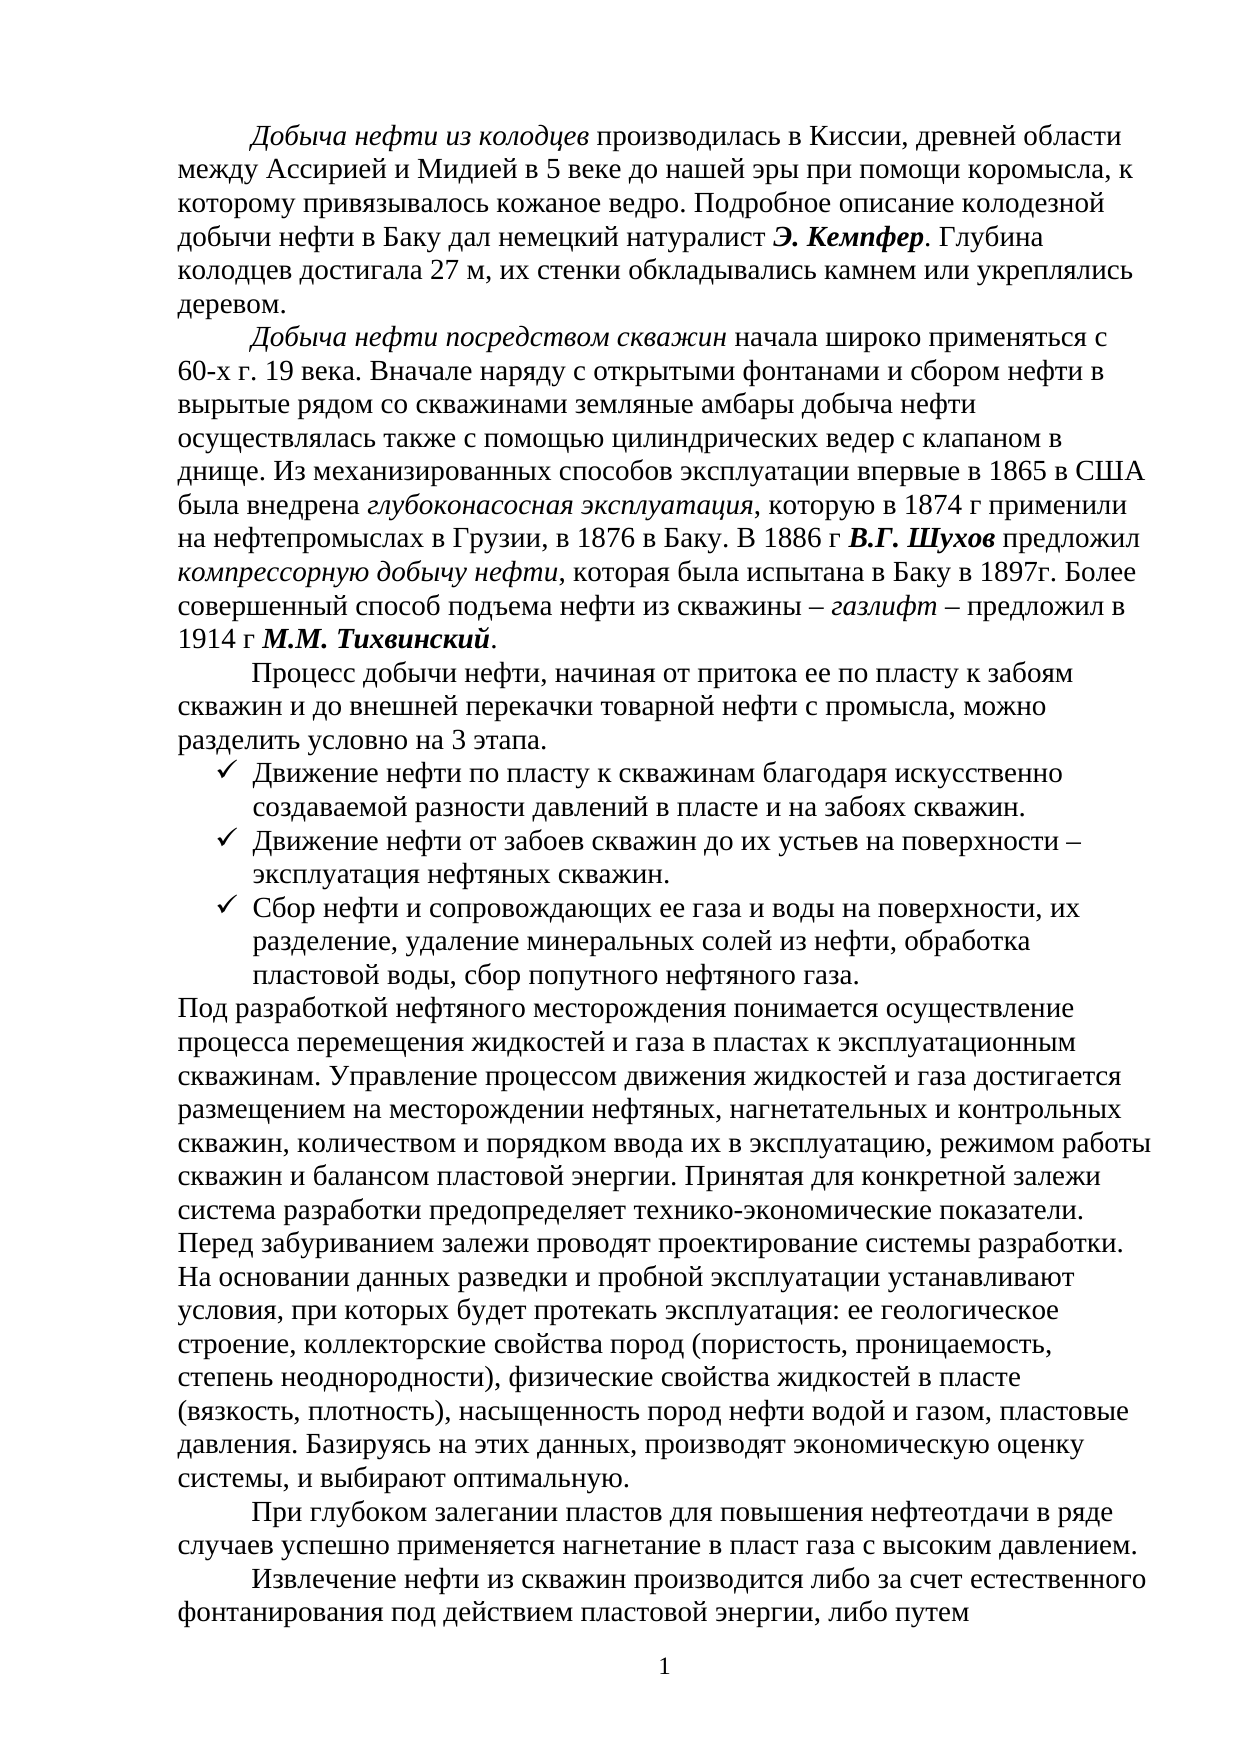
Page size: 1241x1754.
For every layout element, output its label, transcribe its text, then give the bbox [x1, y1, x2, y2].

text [177, 1561, 1152, 1628]
text Добыча нефти из колодцев производилась в Киссии, древней области между Ассирией и Мидией в 5 веке до нашей эры при помощи коромысла, к которому привязывалось кожаное ведро. Подробное описание колодезной добычи нефти в Баку дал немецкий натуралист Э. Кемпфер. Глубина колодцев достигала 27 м, их стенки обкладывались камнем или укреплялись деревом. [177, 118, 1152, 319]
text Под разработкой нефтяного месторождения понимается осуществление процесса перемещения жидкостей и газа в пластах к эксплуатационным скважинам. Управление процессом движения жидкостей и газа достигается размещением на месторождении нефтяных, нагнетательных и контрольных скважин, количеством и порядком ввода их в эксплуатацию, режимом работы скважин и балансом пластовой энергии. Принятая для конкретной залежи система разработки предопределяет технико-экономические показатели. Перед забуриванием залежи проводят проектирование системы разработки. На основании данных разведки и пробной эксплуатации устанавливают условия, при которых будет протекать эксплуатация: ее геологическое строение, коллекторские свойства пород (пористость, проницаемость, степень неоднородности), физические свойства жидкостей в пласте (вязкость, плотность), насыщенность пород нефти водой и газом, пластовые давления. Базируясь на этих данных, производят экономическую оценку системы, и выбирают оптимальную. [177, 991, 1152, 1494]
text Процесс добычи нефти, начиная от притока ее по пласту к забоям скважин и до внешней перекачки товарной нефти с промысла, можно разделить условно на 3 этапа. [177, 655, 1152, 755]
list Движение нефти по пласту к скважинам благодаря искусственно создаваемой разности давлений в пласте и на забоях скважин. [215, 755, 1152, 823]
text При глубоком залегании пластов для повышения нефтеотдачи в ряде случаев успешно применяется нагнетание в пласт газа с высоким давлением. [177, 1494, 1152, 1561]
list Сбор нефти и сопровождающих ее газа и воды на поверхности, их разделение, удаление минеральных солей из нефти, обработка пластовой воды, сбор попутного нефтяного газа. [215, 890, 1152, 991]
list Движение нефти от забоев скважин до их устьев на поверхности – эксплуатация нефтяных скважин. [215, 823, 1152, 890]
text Добыча нефти посредством скважин начала широко применяться с 60-х г. 19 века. Вначале наряду с открытыми фонтанами и сбором нефти в вырытые рядом со скважинами земляные амбары добыча нефти осуществлялась также с помощью цилиндрических ведер с клапаном в днище. Из механизированных способов эксплуатации впервые в 1865 в США была внедрена глубоконасосная эксплуатация, которую в 1874 г применили на нефтепромыслах в Грузии, в 1876 в Баку. В 1886 г В.Г. Шухов предложил компрессорную добычу нефти, которая была испытана в Баку в 1897г. Более совершенный способ подъема нефти из скважины – газлифт – предложил в 1914 г М.М. Тихвинский. [177, 319, 1152, 655]
